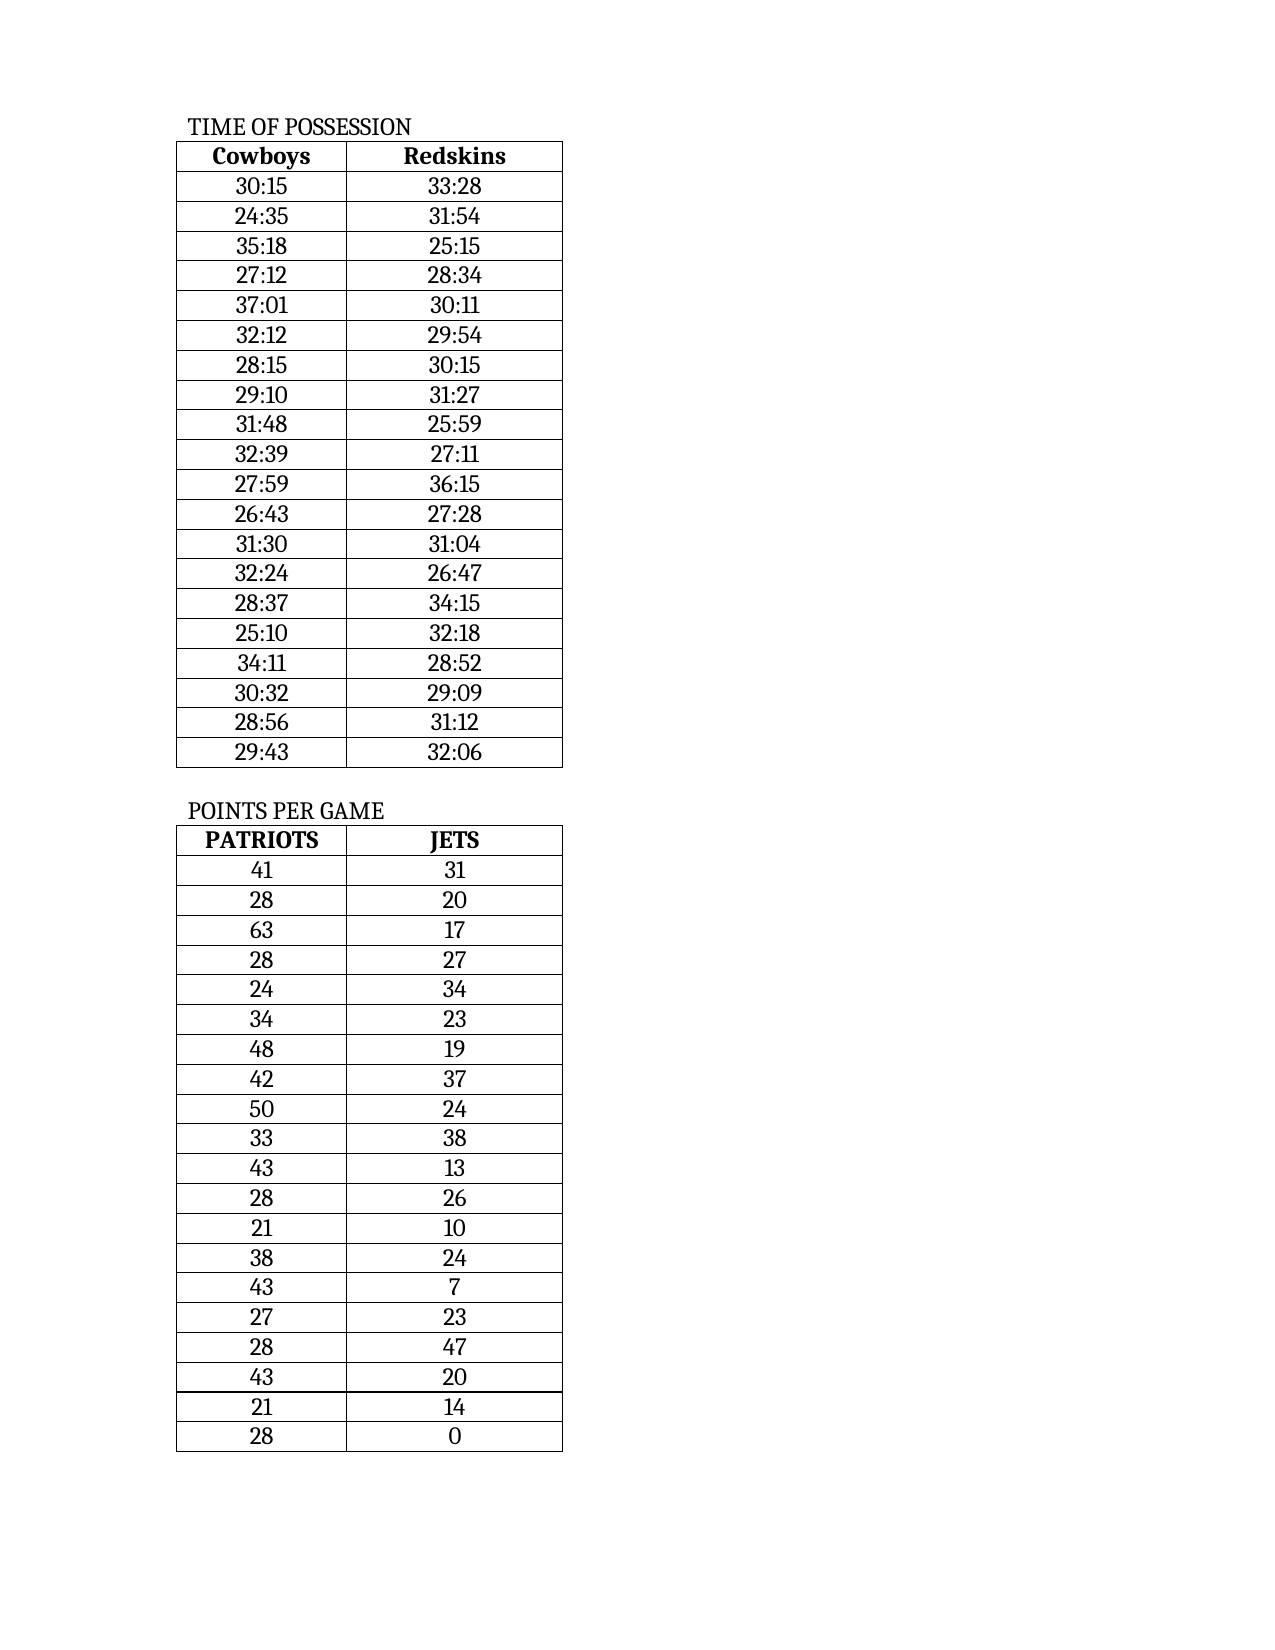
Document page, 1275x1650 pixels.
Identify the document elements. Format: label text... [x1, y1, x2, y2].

table_cell 37 [347, 1065, 562, 1093]
table_cell 31:04 [347, 530, 562, 558]
table_cell 32:24 [177, 559, 346, 588]
table_cell 50 [177, 1095, 346, 1123]
table_cell 25:59 [347, 410, 562, 439]
table_cell 27:28 [347, 500, 562, 528]
table_cell 34 [177, 1005, 346, 1034]
table_cell 32:18 [347, 619, 562, 648]
table_cell 28:56 [177, 708, 346, 737]
table_cell 27 [177, 1303, 346, 1332]
table_cell 31:27 [347, 381, 562, 409]
table_cell 31:30 [177, 530, 346, 558]
table_cell 30:32 [177, 679, 346, 707]
table_cell 28:52 [347, 649, 562, 677]
table_cell 43 [177, 1363, 346, 1391]
table_cell 34:15 [347, 589, 562, 618]
table_cell 14 [347, 1393, 562, 1421]
table_cell 29:09 [347, 679, 562, 707]
table_cell 35:18 [177, 232, 346, 260]
table_cell 28 [177, 1422, 346, 1451]
table_cell 28:15 [177, 351, 346, 379]
table_cell 43 [177, 1154, 346, 1183]
table_cell 24 [347, 1244, 562, 1272]
table_cell 42 [177, 1065, 346, 1093]
table_cell 20 [347, 886, 562, 915]
table_cell 24 [347, 1095, 562, 1123]
table_cell 21 [177, 1393, 346, 1421]
table_cell 23 [347, 1303, 562, 1332]
table_cell 32:39 [177, 440, 346, 469]
table_cell 28:37 [177, 589, 346, 618]
table_cell 31:48 [177, 410, 346, 439]
table_cell 30:11 [347, 291, 562, 320]
table_cell 27:12 [177, 261, 346, 290]
table_cell 63 [177, 916, 346, 944]
table_cell 26:47 [347, 559, 562, 588]
table_cell 36:15 [347, 470, 562, 499]
text POINTS PER GAME [187, 797, 1087, 825]
table_cell 34:11 [177, 649, 346, 677]
table_cell 47 [347, 1333, 562, 1362]
table_cell 48 [177, 1035, 346, 1064]
table_cell 19 [347, 1035, 562, 1064]
table_cell 26 [347, 1184, 562, 1213]
table_cell 24:35 [177, 202, 346, 231]
table_cell 29:10 [177, 381, 346, 409]
table_cell 23 [347, 1005, 562, 1034]
table_cell 32:06 [347, 738, 562, 767]
table_cell 41 [177, 856, 346, 885]
table_cell 28 [177, 946, 346, 974]
text TIME OF POSSESSION [187, 112, 1087, 141]
table_cell 30:15 [347, 351, 562, 379]
table_cell 27:11 [347, 440, 562, 469]
table_cell 30:15 [177, 172, 346, 201]
table_cell 37:01 [177, 291, 346, 320]
table_cell 31 [347, 856, 562, 885]
table_cell 33:28 [347, 172, 562, 201]
table_cell 13 [347, 1154, 562, 1183]
table_cell 31:12 [347, 708, 562, 737]
table_cell 25:10 [177, 619, 346, 648]
table_cell 31:54 [347, 202, 562, 231]
table_cell 28 [177, 886, 346, 915]
table_cell 38 [347, 1124, 562, 1153]
table_cell 28:34 [347, 261, 562, 290]
table_cell 24 [177, 975, 346, 1004]
table_cell 28 [177, 1184, 346, 1213]
table_cell 7 [347, 1273, 562, 1302]
table_cell 17 [347, 916, 562, 944]
table_cell 38 [177, 1244, 346, 1272]
table_cell 32:12 [177, 321, 346, 350]
table_header PATRIOTS [177, 826, 346, 855]
table_cell 29:43 [177, 738, 346, 767]
table_cell 21 [177, 1214, 346, 1242]
table_cell 10 [347, 1214, 562, 1242]
table_cell 29:54 [347, 321, 562, 350]
table_cell 26:43 [177, 500, 346, 528]
table_cell 20 [347, 1363, 562, 1391]
table_header JETS [347, 826, 562, 855]
table_header Redskins [347, 142, 562, 171]
table_cell 33 [177, 1124, 346, 1153]
table_cell 0 [347, 1422, 562, 1451]
table_cell 28 [177, 1333, 346, 1362]
table_cell 25:15 [347, 232, 562, 260]
table_cell 34 [347, 975, 562, 1004]
table_cell 43 [177, 1273, 346, 1302]
table_cell 27 [347, 946, 562, 974]
table_header Cowboys [177, 142, 346, 171]
table_cell 27:59 [177, 470, 346, 499]
